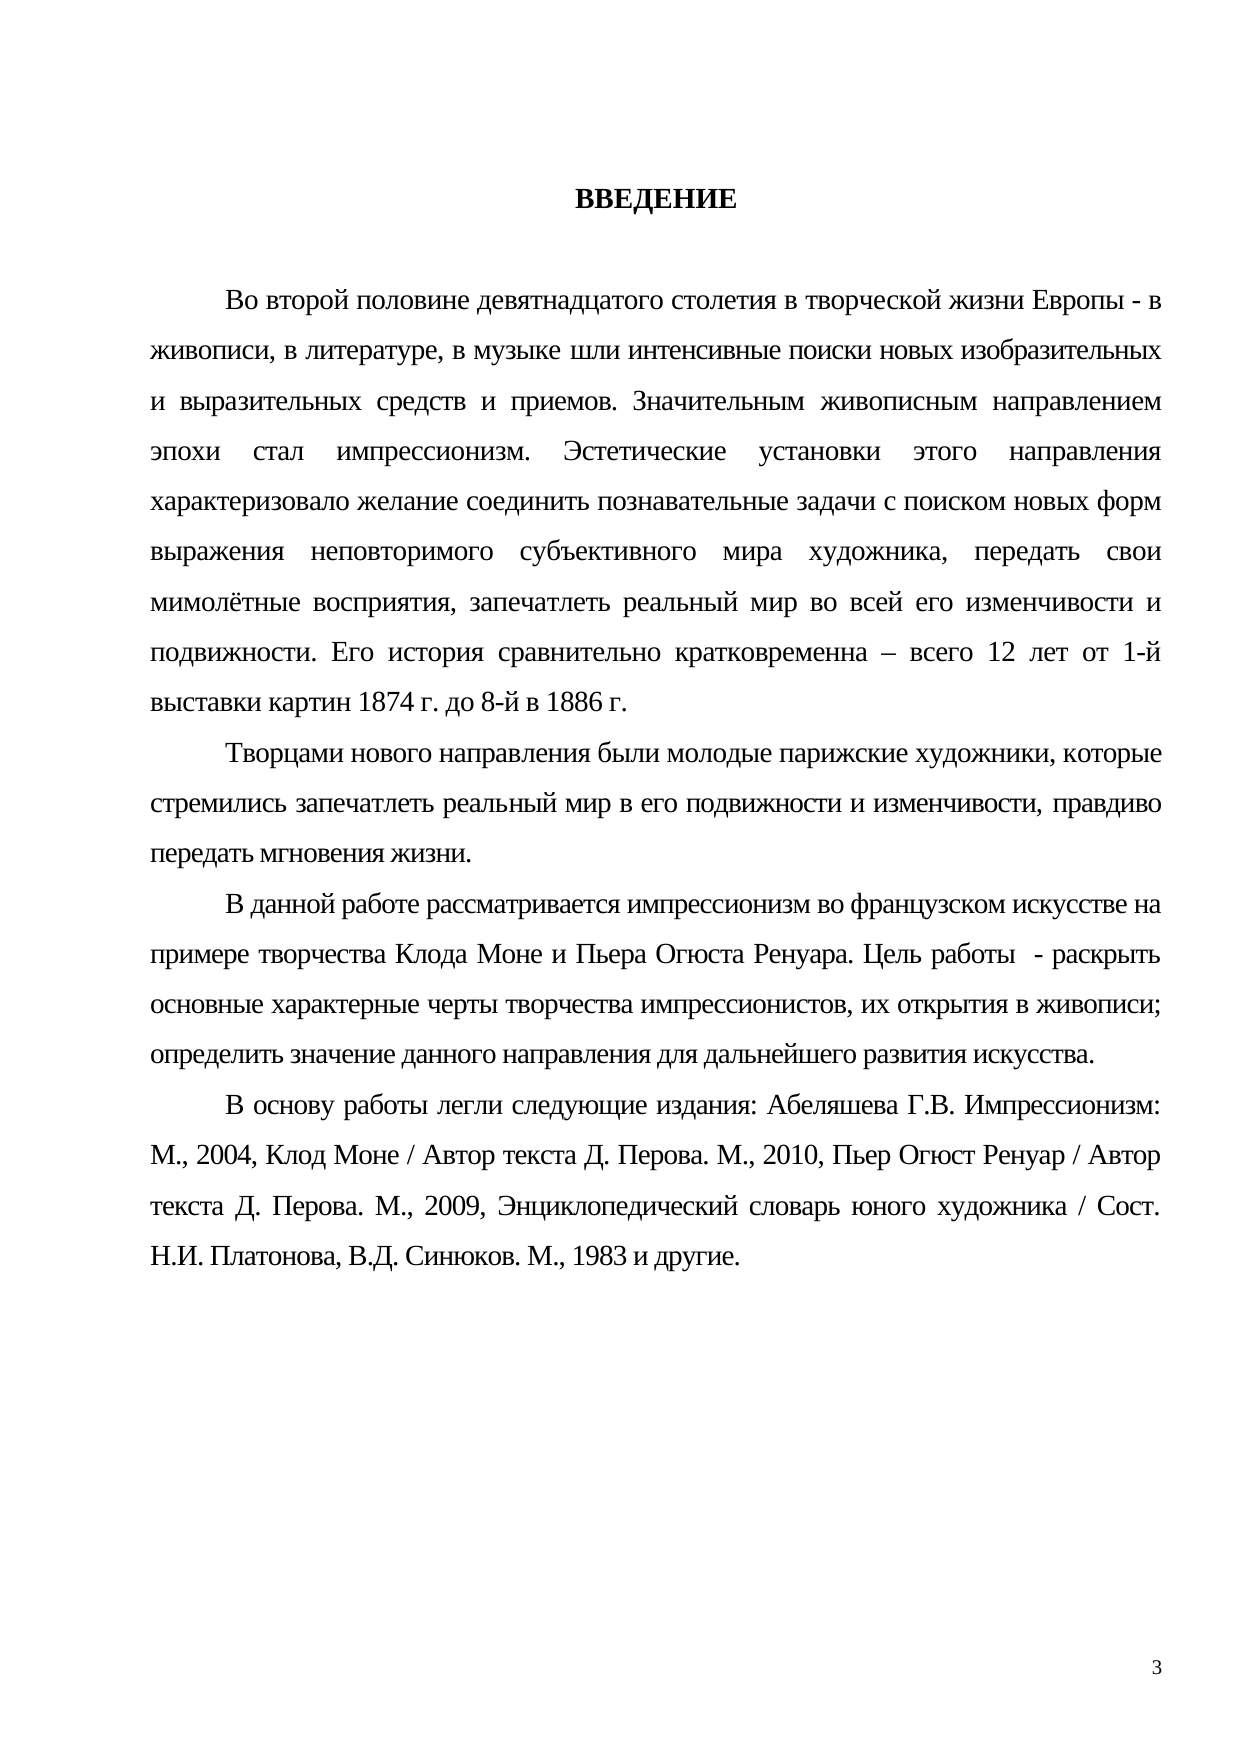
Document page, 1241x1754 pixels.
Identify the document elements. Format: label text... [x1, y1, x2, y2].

text Творцами нового направления были молодые парижские художники, которые стремились запечатлеть реальный мир в его подвижности и изменчивости, правдиво передать мгновения жизни. [150, 735, 1162, 869]
text Во второй половине девятнадцатого столетия в творческой жизни Европы - в живописи, в литературе, в музыке шли интенсивные поиски новых изобразительных и выразительных средств и приемов. Значительным живописным направлением эпохи стал импрессионизм. Эстетические установки этого направления характеризовало желание соединить познавательные задачи с поиском новых форм выражения неповторимого субъективного мира художника, передать свои мимолётные восприятия, запечатлеть реальный мир во всей его изменчивости и подвижности. Его история сравнительно кратковременна – всего 12 лет от 1-й выставки картин . до 8-й в . [150, 282, 1162, 718]
text ВВЕДЕНИЕ [150, 181, 1162, 215]
text В основу работы легли следующие издания: Абеляшева Г.В. Импрессионизм: М., 2004, Клод Моне / Автор текста Д. Перова. М., 2010, Пьер Огюст Ренуар / Автор текста Д. Перова. М., 2009, Энциклопедический словарь юного художника / Сост. Н.И. Платонова, В.Д. Синюков. М., 1983 и другие. [150, 1087, 1162, 1271]
text В данной работе рассматривается импрессионизм во французском искусстве на примере творчества Клода Моне и Пьера Огюста Ренуара. Цель работы - раскрыть основные характерные черты творчества импрессионистов, их открытия в живописи; определить значение данного направления для дальнейшего развития искусства. [150, 886, 1162, 1070]
